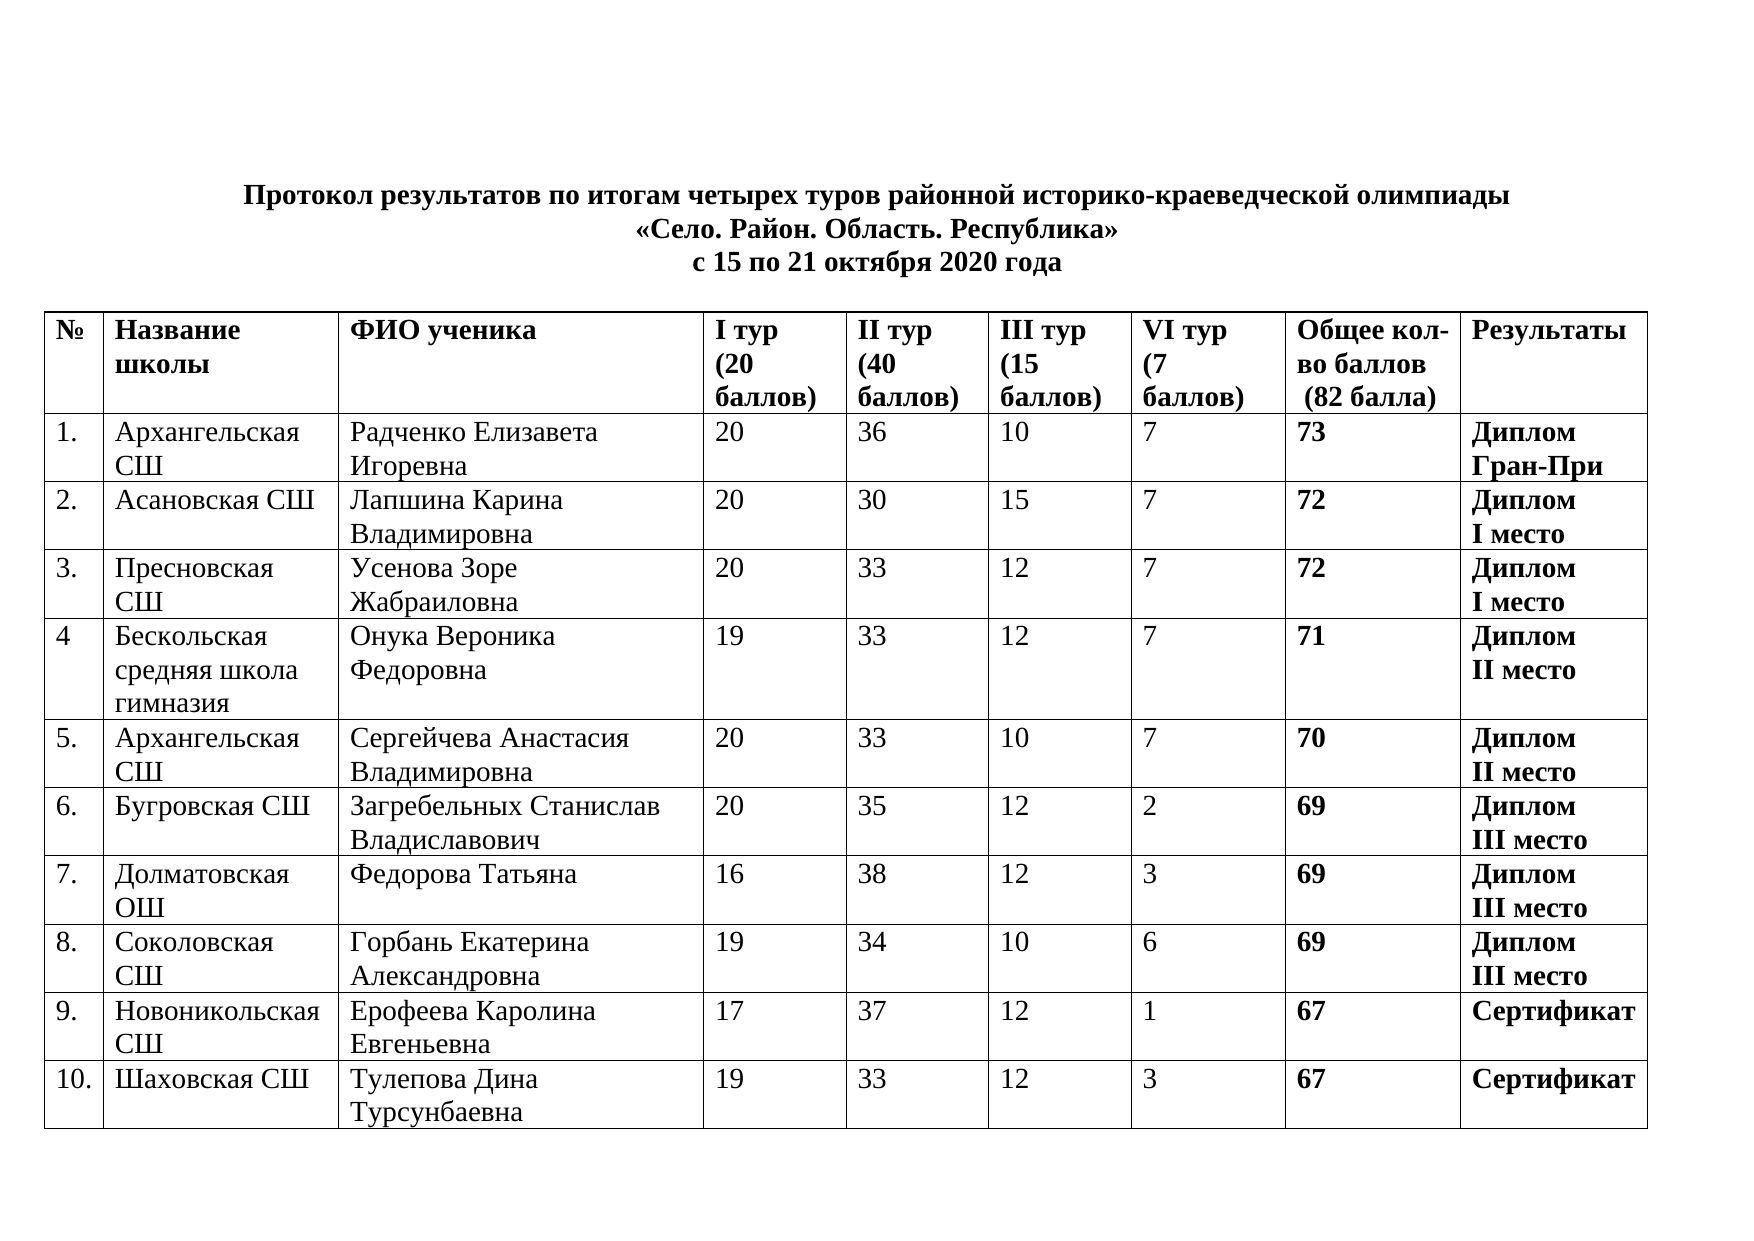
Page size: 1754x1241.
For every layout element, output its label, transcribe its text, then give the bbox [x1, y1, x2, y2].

table_cell 16 [704, 856, 846, 923]
table_header I тур (20 баллов) [704, 313, 846, 413]
table_cell 67 [1286, 1061, 1460, 1128]
table_cell Новоникольская СШ [104, 993, 338, 1060]
table_cell Диплом I место [1461, 550, 1647, 617]
table_cell 10 [989, 925, 1131, 992]
table_header III тур (15 баллов) [989, 313, 1131, 413]
table_cell 19 [704, 1061, 846, 1128]
table_cell 69 [1286, 788, 1460, 855]
table_cell Диплом III место [1461, 925, 1647, 992]
table_cell 4 [45, 619, 103, 719]
table_cell Онука Вероника Федоровна [339, 619, 703, 719]
table_cell 35 [847, 788, 988, 855]
table_cell Сергейчева Анастасия Владимировна [339, 720, 703, 787]
table_cell 20 [704, 414, 846, 481]
table_cell 3 [1132, 1061, 1285, 1128]
table_cell 2. [45, 482, 103, 549]
table_cell 7 [1132, 550, 1285, 617]
table_header Результаты [1461, 313, 1647, 413]
table_cell 3 [1132, 856, 1285, 923]
table_cell 73 [1286, 414, 1460, 481]
table_header ФИО ученика [339, 313, 703, 413]
table_cell 20 [704, 550, 846, 617]
table_cell Ерофеева Каролина Евгеньевна [339, 993, 703, 1060]
table_cell 7. [45, 856, 103, 923]
table_cell 30 [847, 482, 988, 549]
table_cell Горбань Екатерина Александровна [339, 925, 703, 992]
table_cell 69 [1286, 925, 1460, 992]
table_cell 7 [1132, 619, 1285, 719]
table_cell 12 [989, 856, 1131, 923]
table_cell Архангельская СШ [104, 720, 338, 787]
table_header II тур (40 баллов) [847, 313, 988, 413]
table_cell 5. [45, 720, 103, 787]
table_cell 8. [45, 925, 103, 992]
table_cell Федорова Татьяна [339, 856, 703, 923]
table_cell Диплом III место [1461, 856, 1647, 923]
table_header № [45, 313, 103, 413]
table_cell 19 [704, 925, 846, 992]
table_cell Асановская СШ [104, 482, 338, 549]
table_cell Шаховская СШ [104, 1061, 338, 1128]
table_cell Диплом I место [1461, 482, 1647, 549]
table_header Общее кол-во баллов (82 балла) [1286, 313, 1460, 413]
table_cell Диплом II место [1461, 720, 1647, 787]
table_cell 6. [45, 788, 103, 855]
table_cell 12 [989, 788, 1131, 855]
table_cell 71 [1286, 619, 1460, 719]
table_cell 2 [1132, 788, 1285, 855]
table_cell 12 [989, 1061, 1131, 1128]
text с 15 по 21 октября 2020 года [118, 244, 1636, 278]
table_cell Бугровская СШ [104, 788, 338, 855]
text Протокол результатов по итогам четырех туров районной историко-краеведческой олимпиады [118, 177, 1636, 211]
table_cell 70 [1286, 720, 1460, 787]
table_cell 7 [1132, 414, 1285, 481]
table_cell 10 [989, 720, 1131, 787]
table_cell 72 [1286, 482, 1460, 549]
table_cell 33 [847, 550, 988, 617]
table_cell 7 [1132, 720, 1285, 787]
table_cell Пресновская СШ [104, 550, 338, 617]
table_cell Усенова Зоре Жабраиловна [339, 550, 703, 617]
table_cell 33 [847, 619, 988, 719]
table_cell Диплом II место [1461, 619, 1647, 719]
table_cell Загребельных Станислав Владиславович [339, 788, 703, 855]
table_cell 36 [847, 414, 988, 481]
table_cell 20 [704, 720, 846, 787]
table_cell 37 [847, 993, 988, 1060]
table_cell Бескольская средняя школа гимназия [104, 619, 338, 719]
table_cell 10. [45, 1061, 103, 1128]
table_cell 12 [989, 619, 1131, 719]
table_cell Диплом III место [1461, 788, 1647, 855]
table_cell 33 [847, 1061, 988, 1128]
table_cell 67 [1286, 993, 1460, 1060]
table_cell 12 [989, 550, 1131, 617]
table_cell Архангельская СШ [104, 414, 338, 481]
table_header VI тур (7 баллов) [1132, 313, 1285, 413]
table_cell 72 [1286, 550, 1460, 617]
table_cell 38 [847, 856, 988, 923]
table_cell 1 [1132, 993, 1285, 1060]
table_header Название школы [104, 313, 338, 413]
table_cell 1. [45, 414, 103, 481]
table_cell 17 [704, 993, 846, 1060]
table_cell 69 [1286, 856, 1460, 923]
table_cell Лапшина Карина Владимировна [339, 482, 703, 549]
table_cell 20 [704, 482, 846, 549]
table_cell Радченко Елизавета Игоревна [339, 414, 703, 481]
table_cell 9. [45, 993, 103, 1060]
text «Село. Район. Область. Республика» [118, 211, 1636, 244]
table_cell 33 [847, 720, 988, 787]
table_cell 3. [45, 550, 103, 617]
table_cell 20 [704, 788, 846, 855]
table_cell 34 [847, 925, 988, 992]
table_cell 12 [989, 993, 1131, 1060]
table_cell 15 [989, 482, 1131, 549]
table_cell Долматовская ОШ [104, 856, 338, 923]
table_cell 10 [989, 414, 1131, 481]
table_cell 7 [1132, 482, 1285, 549]
table_cell 19 [704, 619, 846, 719]
table_cell Диплом Гран-При [1461, 414, 1647, 481]
table_cell Сертификат [1461, 993, 1647, 1060]
table_cell Соколовская СШ [104, 925, 338, 992]
table_cell 6 [1132, 925, 1285, 992]
table_cell Тулепова Дина Турсунбаевна [339, 1061, 703, 1128]
table_cell Сертификат [1461, 1061, 1647, 1128]
